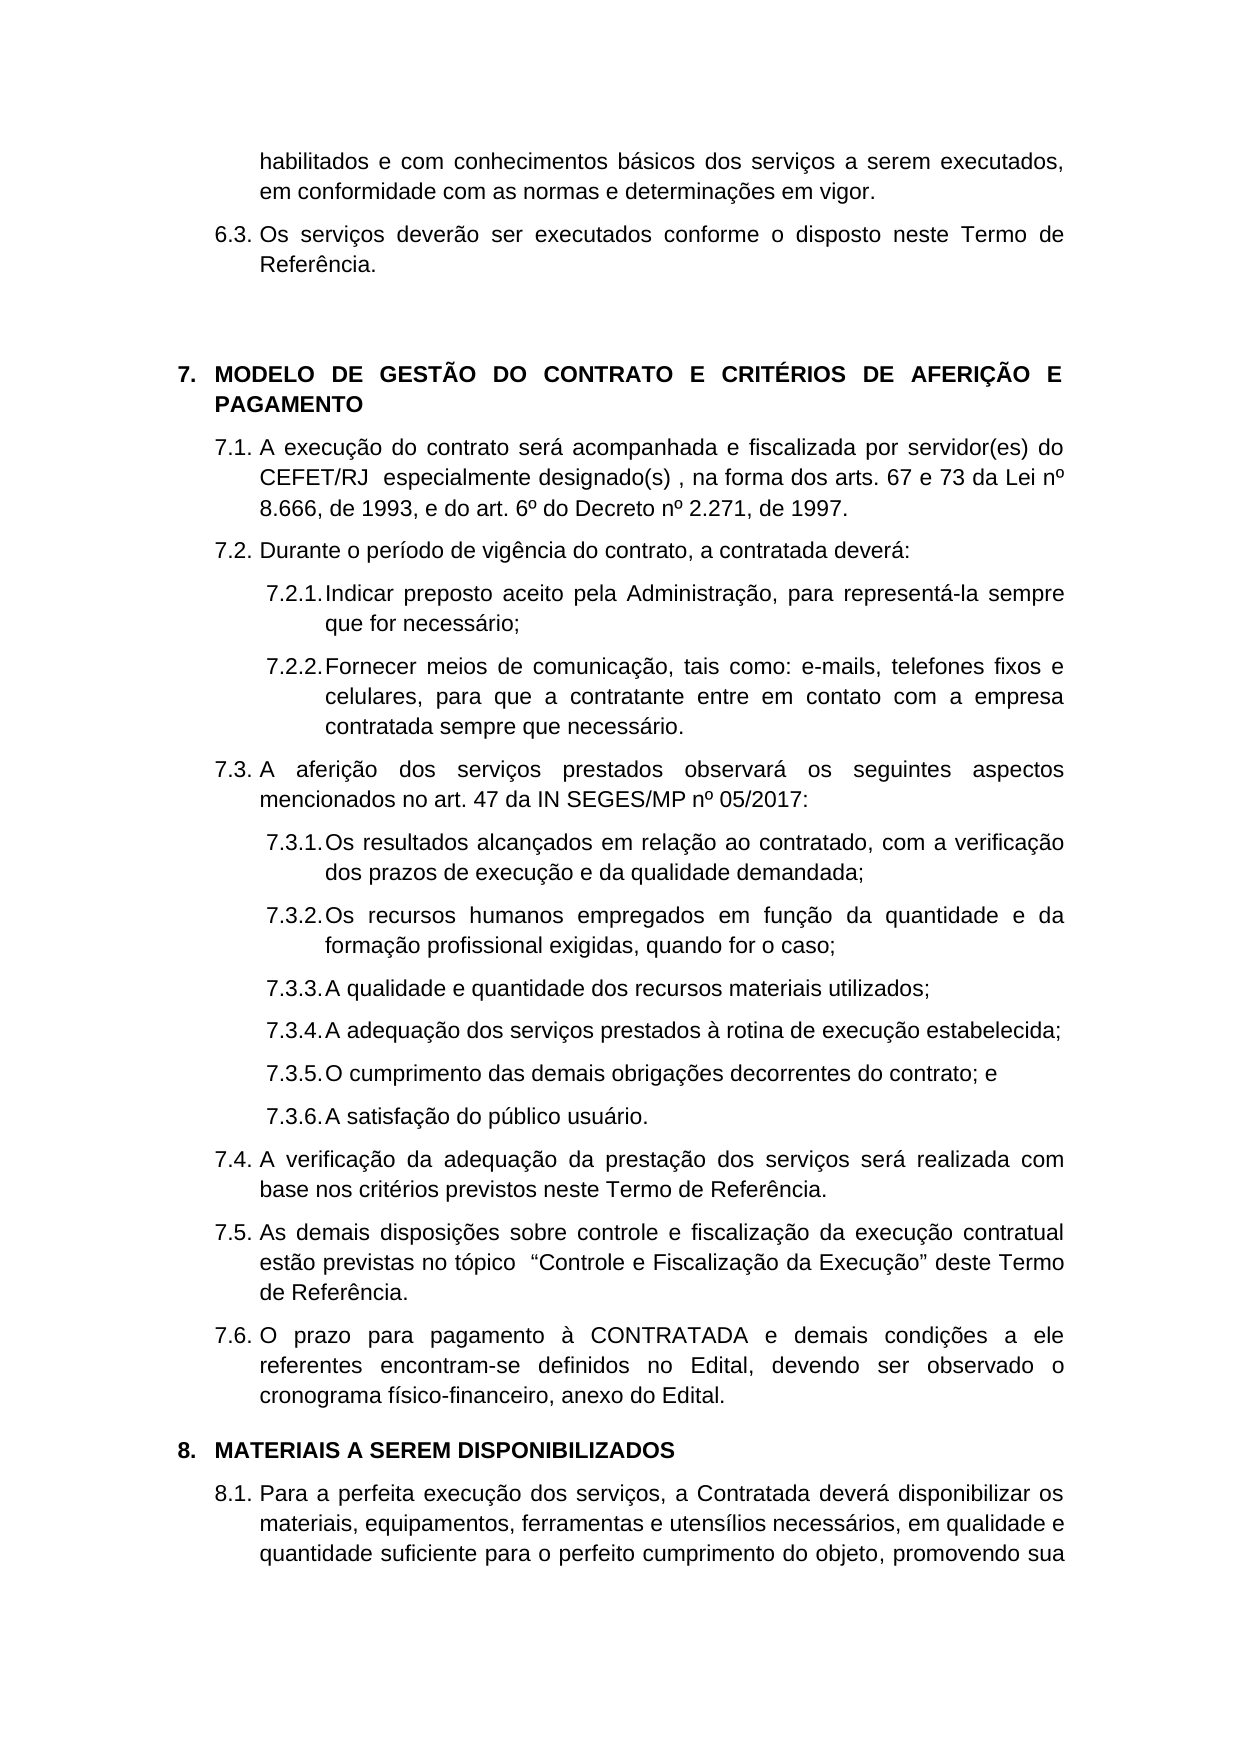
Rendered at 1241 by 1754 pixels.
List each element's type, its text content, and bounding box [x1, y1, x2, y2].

list MATERIAIS A SEREM DISPONIBILIZADOS [177, 1437, 1063, 1463]
list A adequação dos serviços prestados à rotina de execução estabelecida; [266, 1017, 1065, 1044]
list A satisfação do público usuário. [266, 1103, 1065, 1129]
list O prazo para pagamento à CONTRATADA e demais condições a ele referentes encontram-se definidos no Edital, devendo ser observado o cronograma físico-financeiro, anexo do Edital. [214, 1322, 1065, 1408]
list As demais disposições sobre controle e fiscalização da execução contratual estão previstas no tópico “Controle e Fiscalização da Execução” deste Termo de Referência. [214, 1218, 1065, 1305]
list MODELO DE GESTÃO DO CONTRATO E CRITÉRIOS DE AFERIÇÃO E PAGAMENTO [177, 361, 1063, 418]
list Os serviços deverão ser executados conforme o disposto neste Termo de Referência. [214, 221, 1065, 277]
list Durante o período de vigência do contrato, a contratada deverá: [214, 537, 1065, 563]
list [214, 148, 1065, 204]
list A verificação da adequação da prestação dos serviços será realizada com base nos critérios previstos neste Termo de Referência. [214, 1146, 1065, 1202]
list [214, 1480, 1065, 1567]
list A qualidade e quantidade dos recursos materiais utilizados; [266, 975, 1065, 1001]
list A aferição dos serviços prestados observará os seguintes aspectos mencionados no art. 47 da IN SEGES/MP nº 05/2017: [214, 756, 1065, 812]
list O cumprimento das demais obrigações decorrentes do contrato; e [266, 1060, 1065, 1086]
list A execução do contrato será acompanhada e fiscalizada por servidor(es) do CEFET/RJ especialmente designado(s) , na forma dos arts. 67 e 73 da Lei nº 8.666, de 1993, e do art. 6º do Decreto nº 2.271, de 1997. [214, 434, 1065, 521]
list Os recursos humanos empregados em função da quantidade e da formação profissional exigidas, quando for o caso; [266, 902, 1065, 958]
list Fornecer meios de comunicação, tais como: e-mails, telefones fixos e celulares, para que a contratante entre em contato com a empresa contratada sempre que necessário. [266, 653, 1065, 739]
list Indicar preposto aceito pela Administração, para representá-la sempre que for necessário; [266, 580, 1065, 636]
list Os resultados alcançados em relação ao contratado, com a verificação dos prazos de execução e da qualidade demandada; [266, 829, 1065, 885]
